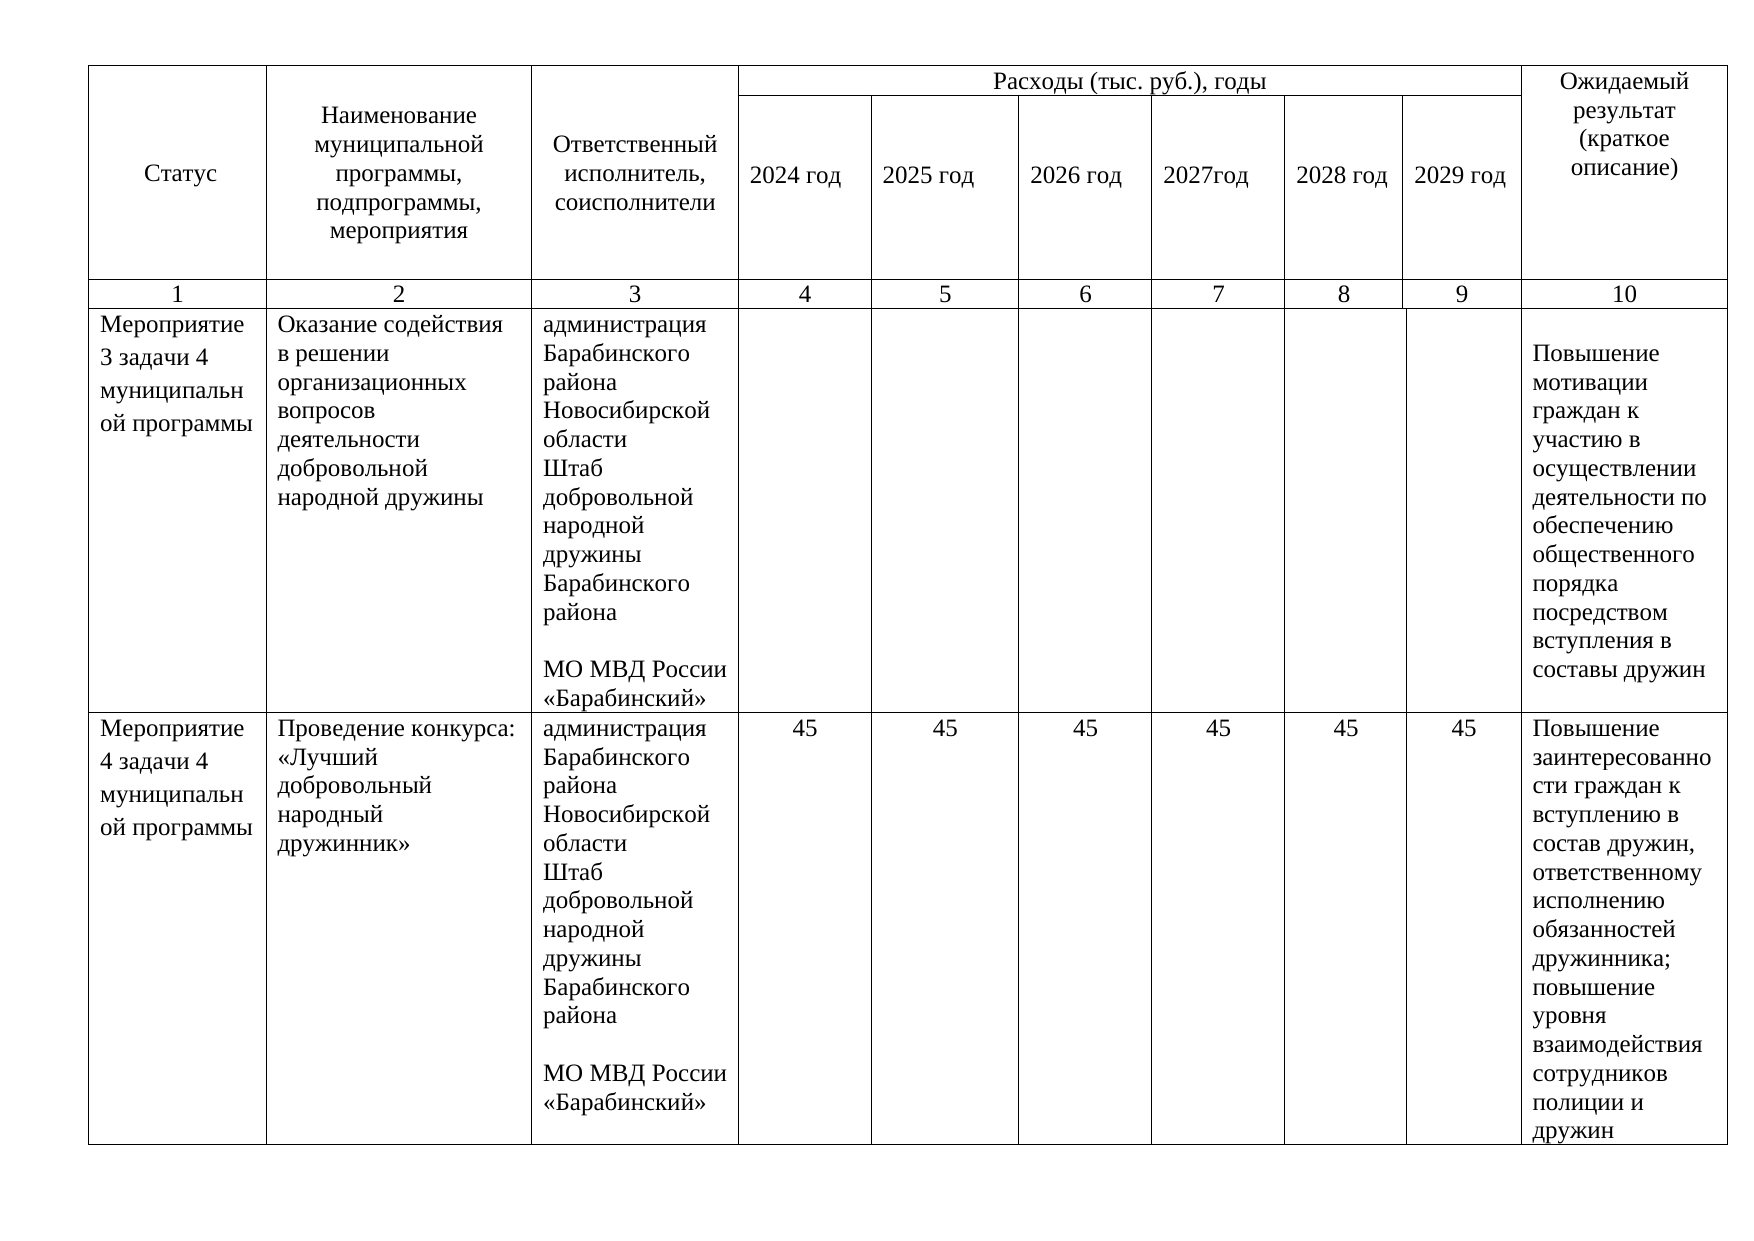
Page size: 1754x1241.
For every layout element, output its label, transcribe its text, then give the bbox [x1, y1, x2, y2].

table_cell 2028 год [1285, 96, 1402, 278]
table_cell Повышение мотивации граждан к участию в осуществлении деятельности по обеспечению общественного порядка посредством вступления в составы дружин [1522, 309, 1727, 712]
table_cell 10 [1522, 280, 1727, 308]
table_cell 8 [1285, 280, 1402, 308]
table_header Статус [89, 66, 266, 278]
table_cell 2026 год [1019, 96, 1151, 278]
table_cell [1407, 309, 1521, 712]
table_cell [739, 309, 871, 712]
table_cell 45 [1407, 713, 1521, 1144]
table_cell администрация Барабинского района Новосибирской области Штаб добровольной народной дружины Барабинского района МО МВД России «Барабинский» [532, 713, 738, 1144]
table_cell [1285, 309, 1406, 712]
table_cell 45 [1152, 713, 1284, 1144]
table_cell Повышение заинтересованности граждан к вступлению в состав дружин, ответственному исполнению обязанностей дружинника; повышение уровня взаимодействия сотрудников полиции и дружин [1606, 713, 1727, 1144]
table_cell [1019, 309, 1151, 712]
table_header Ожидаемый результат (краткое описание) [1522, 66, 1727, 278]
table_cell 45 [872, 713, 1018, 1144]
table_cell 5 [872, 280, 1018, 308]
table_cell [872, 309, 1018, 712]
table_cell 2025 год [872, 96, 1018, 278]
table_cell 9 [1403, 280, 1521, 308]
table_cell 45 [1285, 713, 1406, 1144]
table_cell 3 [532, 280, 738, 308]
table_cell 2024 год [739, 96, 871, 278]
table_header Расходы (тыс. руб.), годы [739, 66, 1521, 95]
table_cell 1 [89, 280, 266, 308]
table_cell 45 [1019, 713, 1151, 1144]
table_cell администрация Барабинского района Новосибирской области Штаб добровольной народной дружины Барабинского района МО МВД России «Барабинский» [532, 309, 738, 712]
table_header Наименование муниципальной программы, подпрограммы, мероприятия [267, 66, 531, 278]
table_cell 7 [1152, 280, 1284, 308]
table_cell 45 [739, 713, 871, 1144]
table_cell Мероприятие 3 задачи 4 муниципальной программы [89, 309, 266, 712]
table_cell 4 [739, 280, 871, 308]
table_cell 2029 год [1403, 96, 1521, 278]
table_cell 2027год [1152, 96, 1284, 278]
table_cell 2 [267, 280, 531, 308]
table_header Ответственный исполнитель, соисполнители [532, 66, 738, 278]
table_cell [1152, 309, 1284, 712]
table_cell Оказание содействия в решении организационных вопросов деятельности добровольной народной дружины [267, 309, 531, 712]
table_cell 6 [1019, 280, 1151, 308]
table_cell Проведение конкурса: «Лучший добровольный народный дружинник» [267, 713, 531, 1144]
table_cell Мероприятие 4 задачи 4 муниципальной программы [89, 713, 266, 1144]
